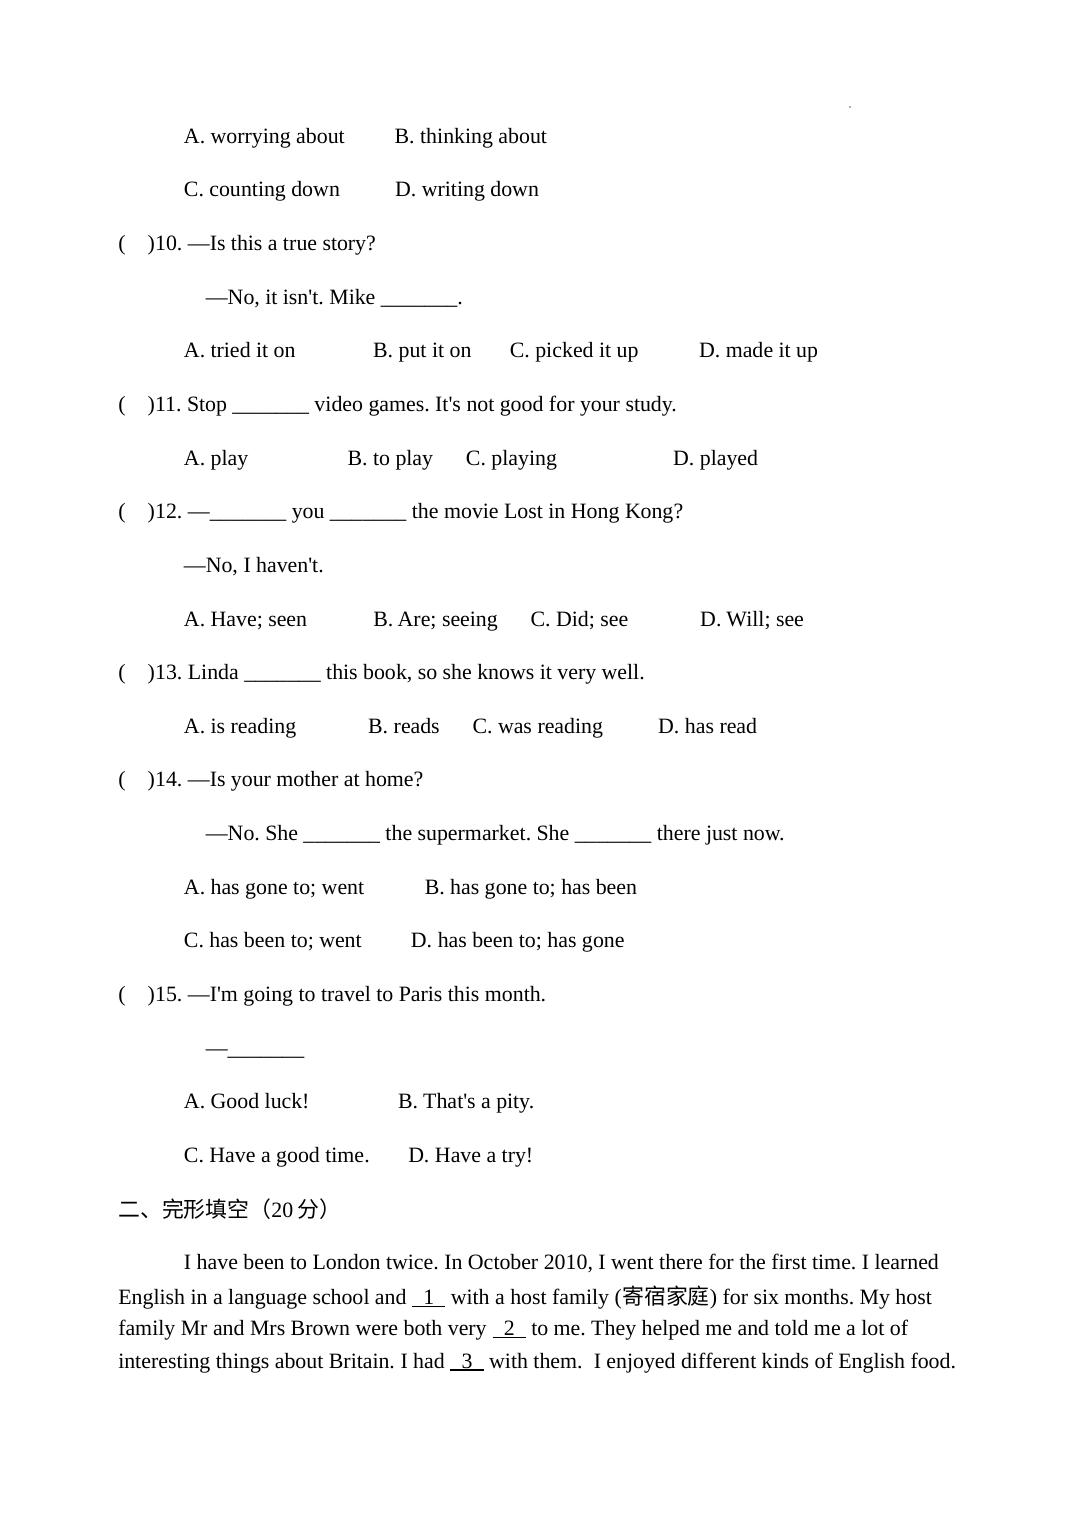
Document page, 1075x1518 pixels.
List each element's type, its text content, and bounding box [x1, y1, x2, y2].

list C. has been to; went D. has been to; has gone [118, 924, 957, 956]
list A. play B. to play C. playing D. played [118, 441, 957, 474]
list ( )12. —_______ you _______ the movie Lost in Hong Kong? [118, 494, 957, 527]
list A. tried it on B. put it on C. picked it up D. made it up [118, 333, 957, 366]
list —No, I haven't. [118, 548, 957, 581]
list C. Have a good time. D. Have a try! [118, 1138, 957, 1171]
list ( )15. —I'm going to travel to Paris this month. [118, 977, 957, 1010]
list ( )10. —Is this a true story? [118, 226, 957, 259]
list A. Have; seen B. Are; seeing C. Did; see D. Will; see [118, 602, 957, 634]
list —_______ [118, 1031, 957, 1064]
list ( )13. Linda _______ this book, so she knows it very well. [118, 655, 957, 688]
list A. has gone to; went B. has gone to; has been [118, 870, 957, 903]
list C. counting down D. writing down [118, 173, 957, 205]
list A. is reading B. reads C. was reading D. has read [118, 709, 957, 742]
list 完形填空（20分） [118, 1192, 957, 1225]
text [118, 1246, 957, 1377]
list —No, it isn't. Mike _______. [118, 280, 957, 313]
list ( )14. —Is your mother at home? [118, 763, 957, 796]
list ( )11. Stop _______ video games. It's not good for your study. [118, 387, 957, 420]
list A. Good luck! B. That's a pity. [118, 1084, 957, 1117]
list A. worrying about B. thinking about [118, 119, 957, 152]
list —No. She _______ the supermarket. She _______ there just now. [118, 816, 957, 849]
